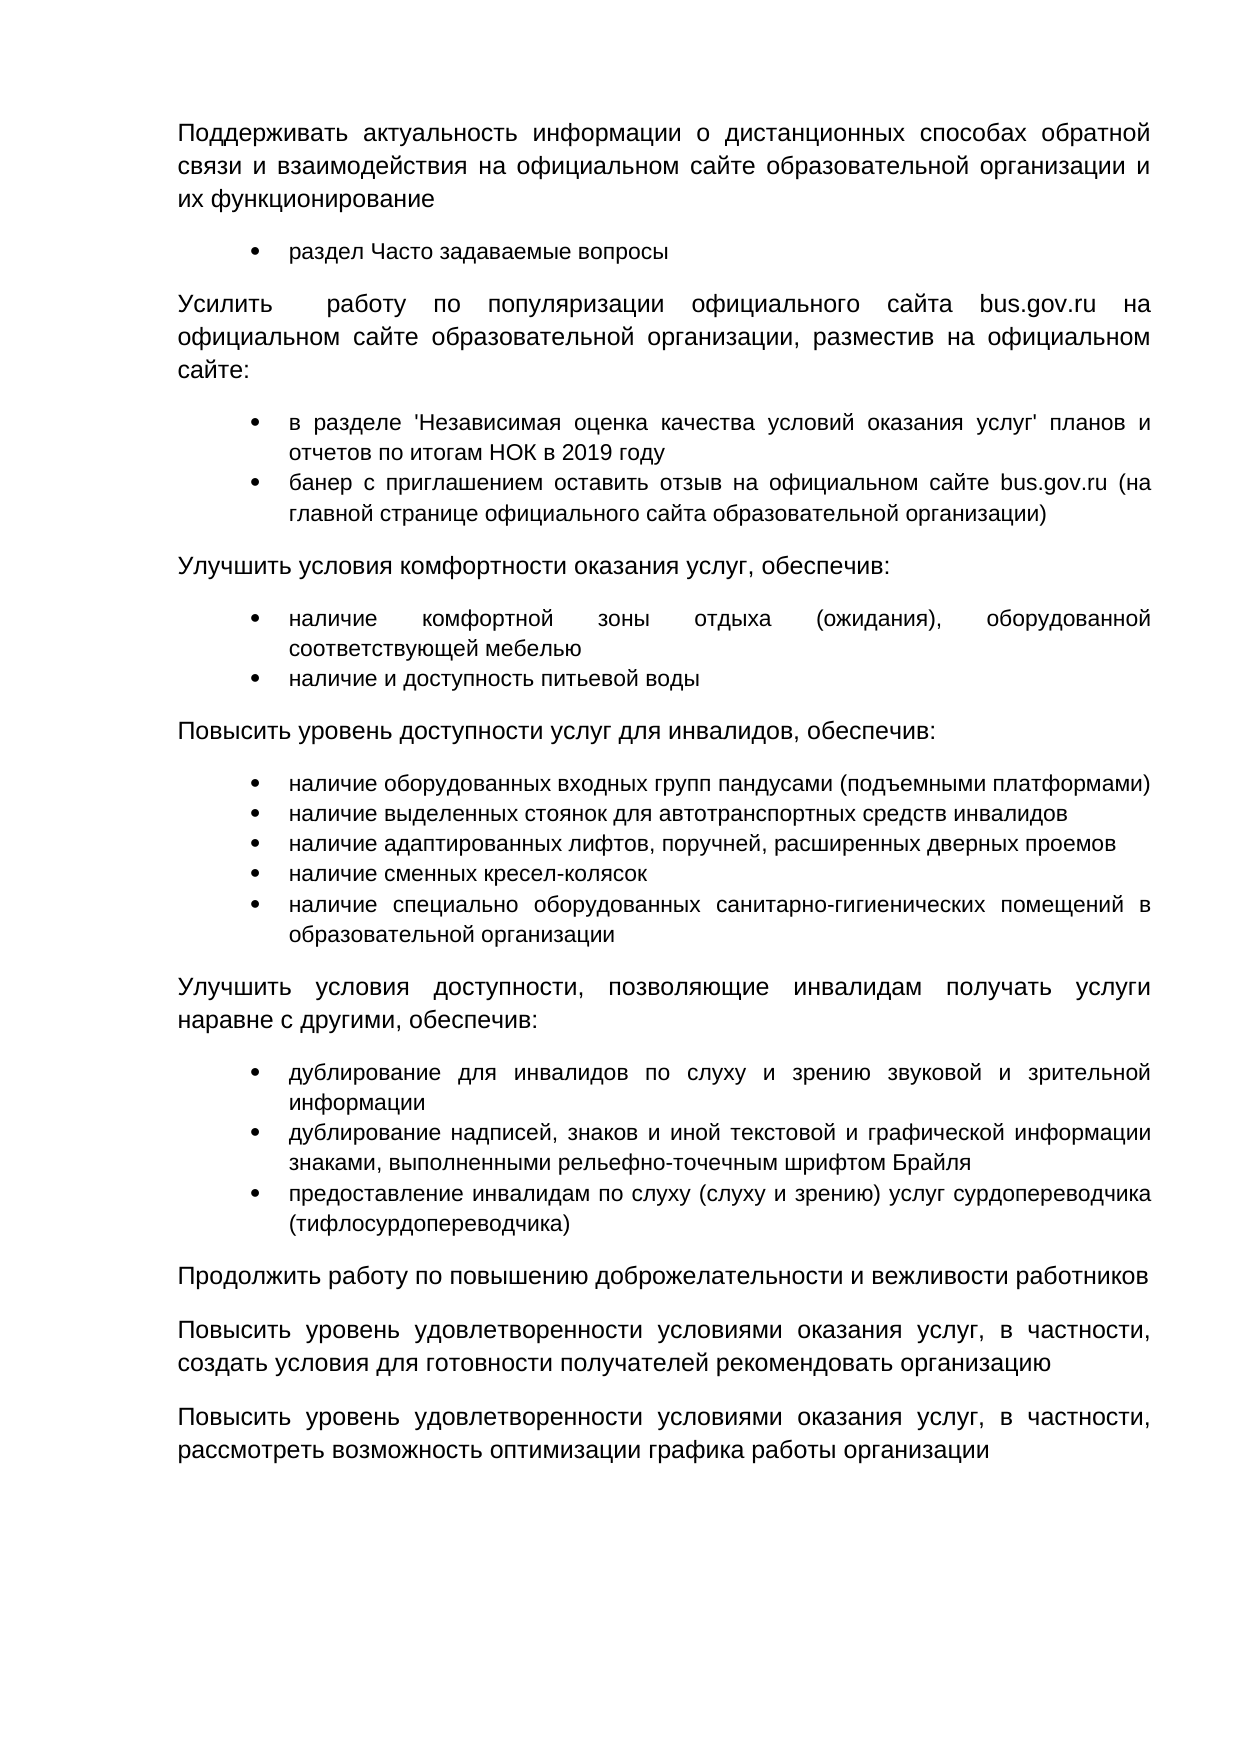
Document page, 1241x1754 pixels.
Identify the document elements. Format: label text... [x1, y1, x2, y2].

list раздел Часто задаваемые вопросы [251, 238, 1152, 264]
list дублирование надписей, знаков и иной текстовой и графической информации знаками, выполненными рельефно-точечным шрифтом Брайля [251, 1119, 1152, 1176]
list банер с приглашением оставить отзыв на официальном сайте bus.gov.ru (на главной странице официального сайта образовательной организации) [251, 469, 1152, 526]
text Усилить работу по популяризации официального сайта bus.gov.ru на официальном сайте образовательной организации, разместив на официальном сайте: [177, 289, 1152, 384]
list наличие выделенных стоянок для автотранспортных средств инвалидов [251, 800, 1152, 826]
text Повысить уровень удовлетворенности условиями оказания услуг, в частности, создать условия для готовности получателей рекомендовать организацию [177, 1315, 1152, 1376]
list наличие оборудованных входных групп пандусами (подъемными платформами) [251, 770, 1152, 796]
list наличие специально оборудованных санитарно-гигиенических помещений в образовательной организации [251, 891, 1152, 947]
text Поддерживать актуальность информации о дистанционных способах обратной связи и взаимодействия на официальном сайте образовательной организации и их функционирование [177, 118, 1152, 213]
text Повысить уровень доступности услуг для инвалидов, обеспечив: [177, 716, 1152, 745]
list предоставление инвалидам по слуху (слуху и зрению) услуг сурдопереводчика (тифлосурдопереводчика) [251, 1179, 1152, 1236]
list наличие сменных кресел-колясок [251, 860, 1152, 887]
text Улучшить условия доступности, позволяющие инвалидам получать услуги наравне с другими, обеспечив: [177, 972, 1152, 1034]
list наличие адаптированных лифтов, поручней, расширенных дверных проемов [251, 830, 1152, 857]
text Улучшить условия комфортности оказания услуг, обеспечив: [177, 551, 1152, 579]
text Повысить уровень удовлетворенности условиями оказания услуг, в частности, рассмотреть возможность оптимизации графика работы организации [177, 1402, 1152, 1463]
list дублирование для инвалидов по слуху и зрению звуковой и зрительной информации [251, 1059, 1152, 1115]
list наличие комфортной зоны отдыха (ожидания), оборудованной соответствующей мебелью [251, 604, 1152, 661]
text Продолжить работу по повышению доброжелательности и вежливости работников [177, 1261, 1152, 1289]
list наличие и доступность питьевой воды [251, 665, 1152, 691]
list в разделе 'Независимая оценка качества условий оказания услуг' планов и отчетов по итогам НОК в 2019 году [251, 409, 1152, 466]
